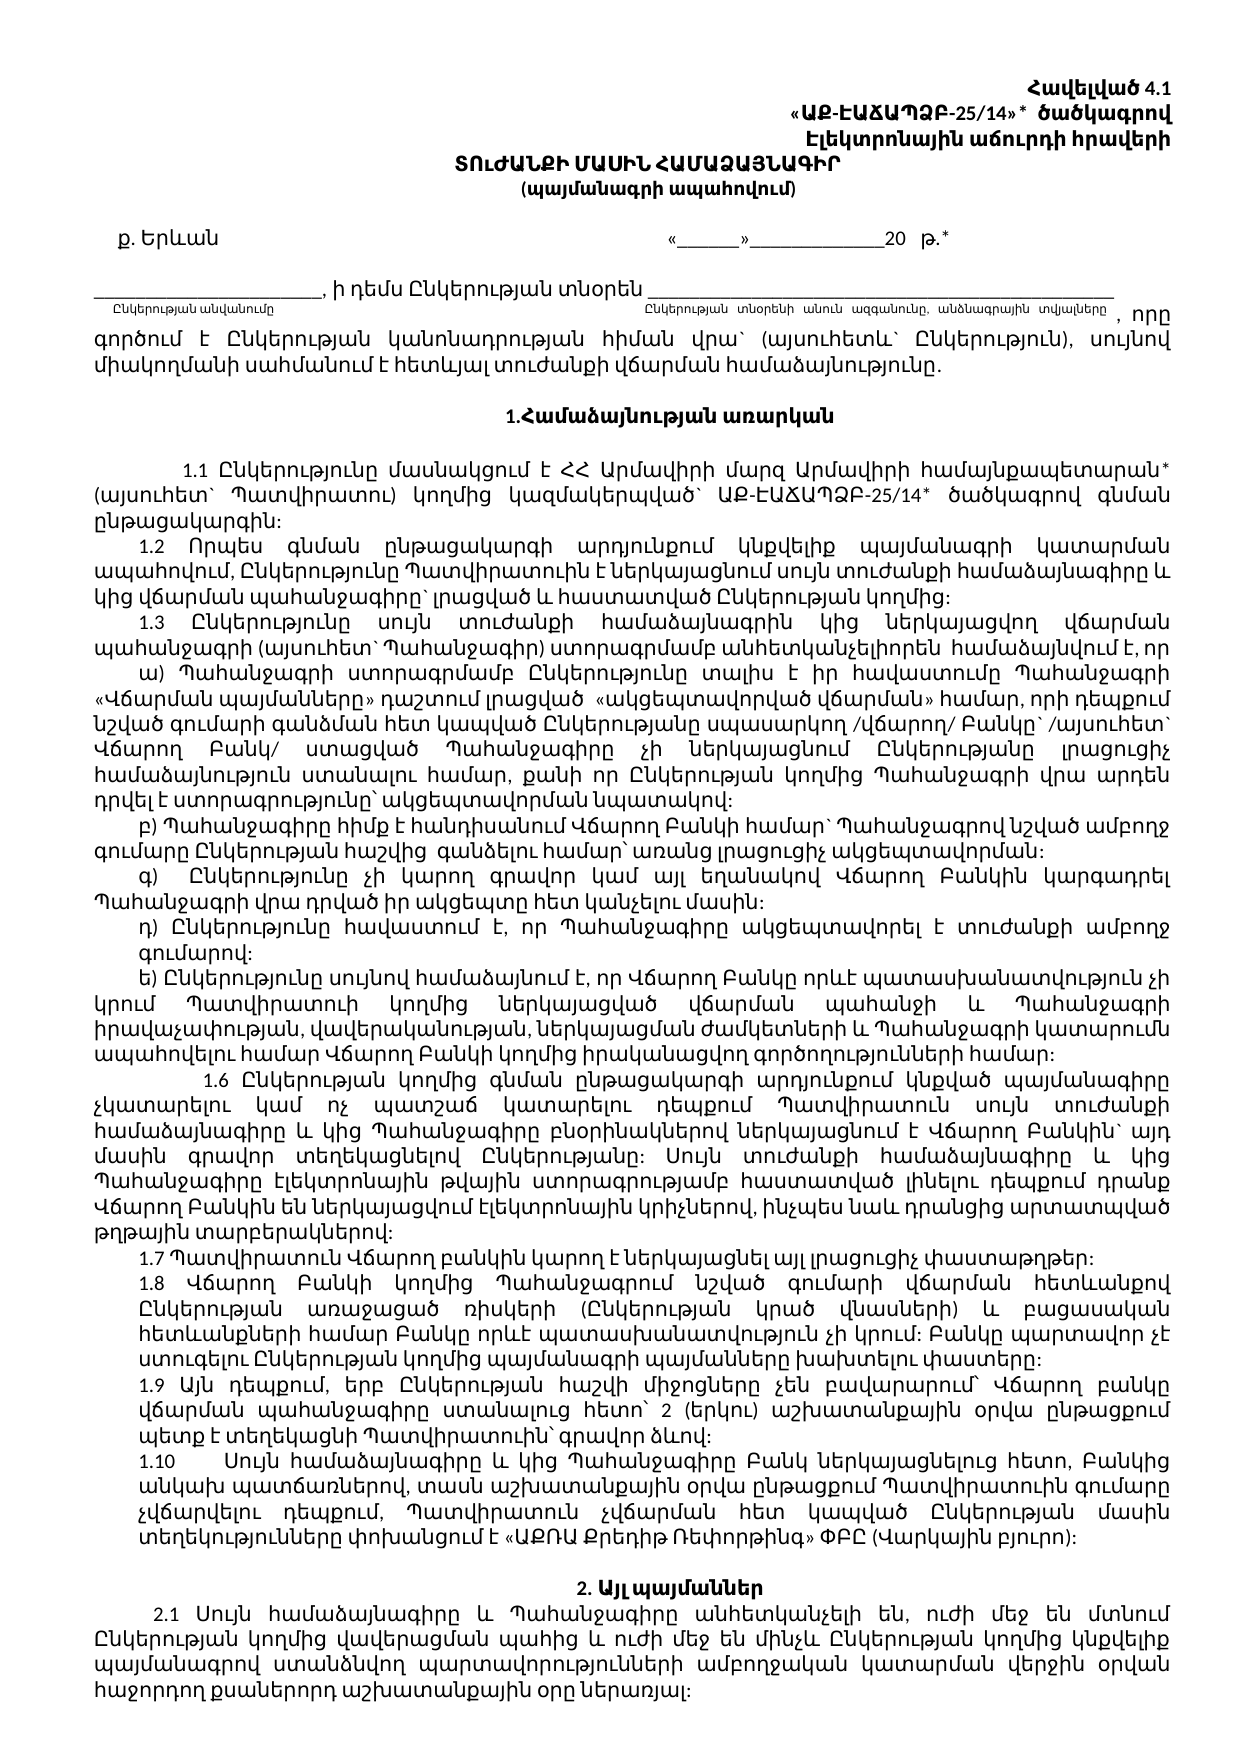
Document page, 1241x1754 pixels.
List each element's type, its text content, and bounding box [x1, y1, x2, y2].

text բ) Պահանջագիրը հիմք է հանդիսանում Վճարող Բանկի համար` Պահանջագրով նշված ամբողջ գումարը Ընկերության հաշվից գանձելու համար՝ առանց լրացուցիչ ակցեպտավորման: [94, 813, 1171, 864]
text «ԱՔ-ԷԱՃԱՊՁԲ-25/14»* ծածկագրով [94, 100, 1171, 126]
text ՏՈւԺԱՆՔԻ ՄԱՍԻՆ ՀԱՄԱՁԱՅՆԱԳԻՐ [94, 151, 1171, 177]
text 1.1 Ընկերությունը մասնակցում է ՀՀ Արմավիրի մարզ Արմավիրի համայնքապետարան* (այսուհետ` Պատվիրատու) կողմից կազմակերպված` ԱՔ-ԷԱՃԱՊՁԲ-25/14* ծածկագրով գնման ընթացակարգին: [94, 457, 1171, 533]
text դ) Ընկերությունը հավաստում է, որ Պահանջագիրը ակցեպտավորել է տուժանքի ամբողջ գումարով: [138, 914, 1171, 965]
text Ընկերության անվանումը Ընկերության տնօրենի անուն ազգանունը, անձնագրային տվյալները , որը գործում է Ընկերության կանոնադրության հիման վրա` (այսուհետև` Ընկերություն), սույնով միակողմանի սահմանում է հետևյալ տուժանքի վճարման համաձայնությունը. [94, 301, 1171, 377]
text գ) Ընկերությունը չի կարող գրավոր կամ այլ եղանակով Վճարող Բանկին կարգադրել Պահանջագրի վրա դրված իր ակցեպտը հետ կանչելու մասին: [94, 864, 1171, 914]
text 1.7 Պատվիրատուն Վճարող բանկին կարող է ներկայացնել այլ լրացուցիչ փաստաթղթեր: [138, 1245, 1171, 1270]
text 2. Այլ պայմաններ [169, 1575, 1171, 1601]
text ա) Պահանջագրի ստորագրմամբ Ընկերությունը տալիս է իր հավաստումը Պահանջագրի «Վճարման պայմանները» դաշտում լրացված «ակցեպտավորված վճարման» համար, որի դեպքում նշված գումարի գանձման հետ կապված Ընկերությանը սպասարկող /վճարող/ Բանկը` /այսուհետ` Վճարող Բանկ/ ստացված Պահանջագիրը չի ներկայացնում Ընկերությանը լրացուցիչ համաձայնություն ստանալու համար, քանի որ Ընկերության կողմից Պահանջագրի վրա արդեն դրվել է ստորագրությունը՝ ակցեպտավորման նպատակով: [94, 660, 1171, 813]
text 1.Համաձայնության առարկան [169, 403, 1171, 428]
text 1.8 Վճարող Բանկի կողմից Պահանջագրում նշված գումարի վճարման հետևանքով Ընկերության առաջացած ռիսկերի (Ընկերության կրած վնասների) և բացասական հետևանքների համար Բանկը որևէ պատասխանատվություն չի կրում: Բանկը պարտավոր չէ ստուգելու Ընկերության կողմից պայմանագրի պայմանները խախտելու փաստերը: [138, 1270, 1171, 1372]
text Էլեկտրոնային աճուրդի հրավերի [94, 126, 1171, 151]
text 1.3 Ընկերությունը սույն տուժանքի համաձայնագրին կից ներկայացվող վճարման պահանջագրի (այսուհետ` Պահանջագիր) ստորագրմամբ անհետկանչելիորեն համաձայնվում է, որ [94, 609, 1171, 660]
text (պայմանագրի ապահովում) [94, 177, 1171, 199]
text 1.9 Այն դեպքում, երբ Ընկերության հաշվի միջոցները չեն բավարարում՝ Վճարող բանկը վճարման պահանջագիրը ստանալուց հետո՝ 2 (երկու) աշխատանքային օրվա ընթացքում պետք է տեղեկացնի Պատվիրատուին՝ գրավոր ձևով: [138, 1372, 1171, 1448]
text 2.1 Սույն համաձայնագիրը և Պահանջագիրը անհետկանչելի են, ուժի մեջ են մտնում Ընկերության կողմից վավերացման պահից և ուժի մեջ են մինչև Ընկերության կողմից կնքվելիք պայմանագրով ստանձնվող պարտավորությունների ամբողջական կատարման վերջին օրվան հաջորդող քսաներորդ աշխատանքային օրը ներառյալ: [94, 1601, 1171, 1702]
text ______________________, ի դեմս Ընկերության տնօրեն _____________________________________________ [94, 276, 1171, 301]
text 1.10 Սույն համաձայնագիրը և կից Պահանջագիրը Բանկ ներկայացնելուց հետո, Բանկից անկախ պատճառներով, տասն աշխատանքային օրվա ընթացքում Պատվիրատուին գումարը չվճարվելու դեպքում, Պատվիրատուն չվճարման հետ կապված Ընկերության մասին տեղեկությունները փոխանցում է «ԱՔՌԱ Քրեդիթ Ռեփորթինգ» ՓԲԸ (Վարկային բյուրո): [138, 1448, 1171, 1550]
text ք. Երևան «______»_____________20 թ.* [94, 225, 1171, 250]
text 1.6 Ընկերության կողմից գնման ընթացակարգի արդյունքում կնքված պայմանագիրը չկատարելու կամ ոչ պատշաճ կատարելու դեպքում Պատվիրատուն սույն տուժանքի համաձայնագիրը և կից Պահանջագիրը բնօրինակներով ներկայացնում է Վճարող Բանկին` այդ մասին գրավոր տեղեկացնելով Ընկերությանը: Սույն տուժանքի համաձայնագիրը և կից Պահանջագիրը էլեկտրոնային թվային ստորագրությամբ հաստատված լինելու դեպքում դրանք Վճարող Բանկին են ներկայացվում էլեկտրոնային կրիչներով, ինչպես նաև դրանցից արտատպված թղթային տարբերակներով: [94, 1067, 1171, 1245]
text Հավելված 4.1 [94, 75, 1171, 100]
text ե) Ընկերությունը սույնով համաձայնում է, որ Վճարող Բանկը որևէ պատասխանատվություն չի կրում Պատվիրատուի կողմից ներկայացված վճարման պահանջի և Պահանջագրի իրավաչափության, վավերականության, ներկայացման ժամկետների և Պահանջագրի կատարումն ապահովելու համար Վճարող Բանկի կողմից իրականացվող գործողությունների համար: [94, 965, 1171, 1067]
text 1.2 Որպես գնման ընթացակարգի արդյունքում կնքվելիք պայմանագրի կատարման ապահովում, Ընկերությունը Պատվիրատուին է ներկայացնում սույն տուժանքի համաձայնագիրը և կից վճարման պահանջագիրը` լրացված և հաստատված Ընկերության կողմից: [94, 533, 1171, 609]
